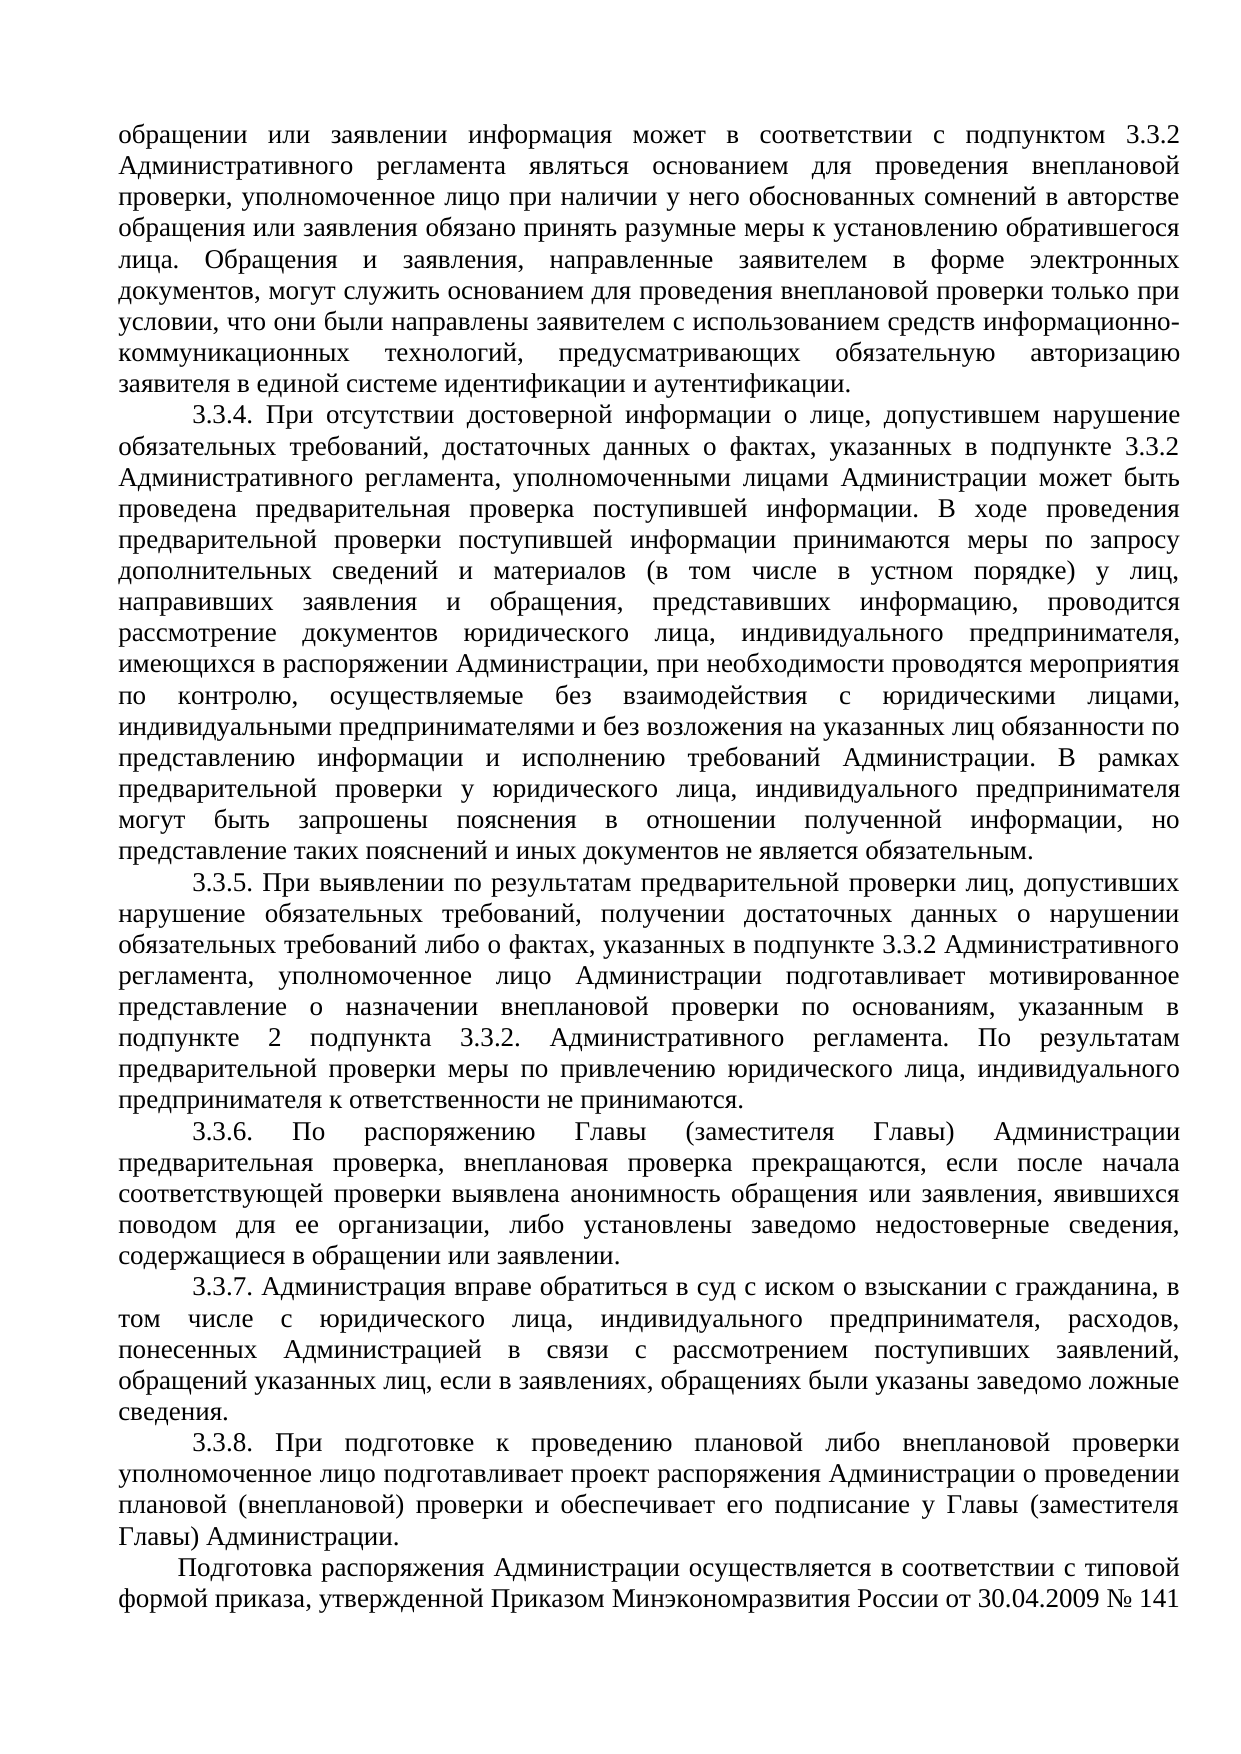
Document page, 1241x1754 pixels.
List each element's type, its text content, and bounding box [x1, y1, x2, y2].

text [118, 1551, 1181, 1613]
text 3.3.5. При выявлении по результатам предварительной проверки лиц, допустивших нарушение обязательных требований, получении достаточных данных о нарушении обязательных требований либо о фактах, указанных в подпункте 3.3.2 Административного регламента, уполномоченное лицо Администрации подготавливает мотивированное представление о назначении внеплановой проверки по основаниям, указанным в подпункте 2 подпункта 3.3.2. Административного регламента. По результатам предварительной проверки меры по привлечению юридического лица, индивидуального предпринимателя к ответственности не принимаются. [118, 866, 1181, 1115]
text 3.3.6. По распоряжению Главы (заместителя Главы) Администрации предварительная проверка, внеплановая проверка прекращаются, если после начала соответствующей проверки выявлена анонимность обращения или заявления, явившихся поводом для ее организации, либо установлены заведомо недостоверные сведения, содержащиеся в обращении или заявлении. [118, 1115, 1181, 1271]
text 3.3.7. Администрация вправе обратиться в суд с иском о взыскании с гражданина, в том числе с юридического лица, индивидуального предпринимателя, расходов, понесенных Администрацией в связи с рассмотрением поступивших заявлений, обращений указанных лиц, если в заявлениях, обращениях были указаны заведомо ложные сведения. [118, 1271, 1181, 1426]
text 3.3.8. При подготовке к проведению плановой либо внеплановой проверки уполномоченное лицо подготавливает проект распоряжения Администрации о проведении плановой (внеплановой) проверки и обеспечивает его подписание у Главы (заместителя Главы) Администрации. [118, 1426, 1181, 1551]
text 3.3.4. При отсутствии достоверной информации о лице, допустившем нарушение обязательных требований, достаточных данных о фактах, указанных в подпункте 3.3.2 Административного регламента, уполномоченными лицами Администрации может быть проведена предварительная проверка поступившей информации. В ходе проведения предварительной проверки поступившей информации принимаются меры по запросу дополнительных сведений и материалов (в том числе в устном порядке) у лиц, направивших заявления и обращения, представивших информацию, проводится рассмотрение документов юридического лица, индивидуального предпринимателя, имеющихся в распоряжении Администрации, при необходимости проводятся мероприятия по контролю, осуществляемые без взаимодействия с юридическими лицами, индивидуальными предпринимателями и без возложения на указанных лиц обязанности по представлению информации и исполнению требований Администрации. В рамках предварительной проверки у юридического лица, индивидуального предпринимателя могут быть запрошены пояснения в отношении полученной информации, но представление таких пояснений и иных документов не является обязательным. [118, 398, 1181, 866]
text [118, 118, 1181, 398]
